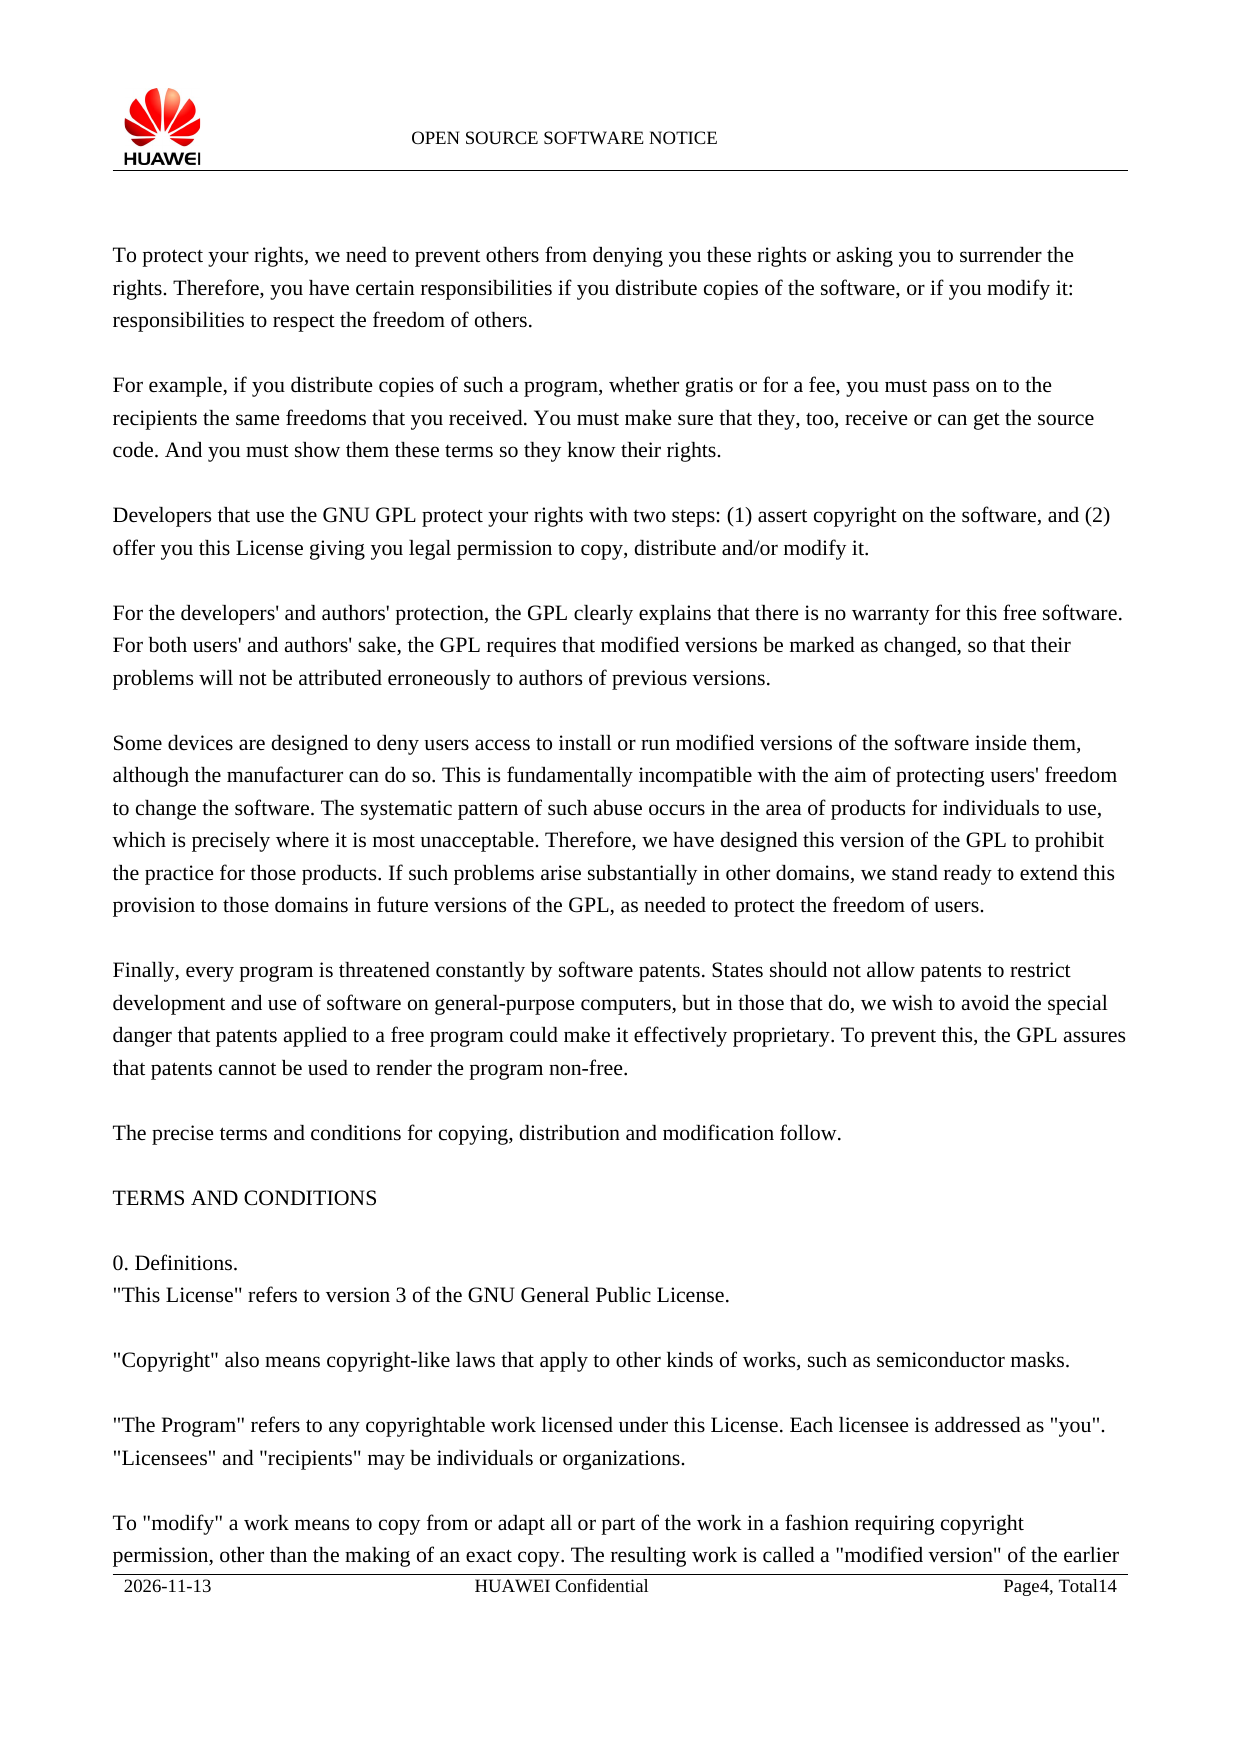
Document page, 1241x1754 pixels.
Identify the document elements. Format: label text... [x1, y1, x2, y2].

picture [124, 88, 201, 165]
